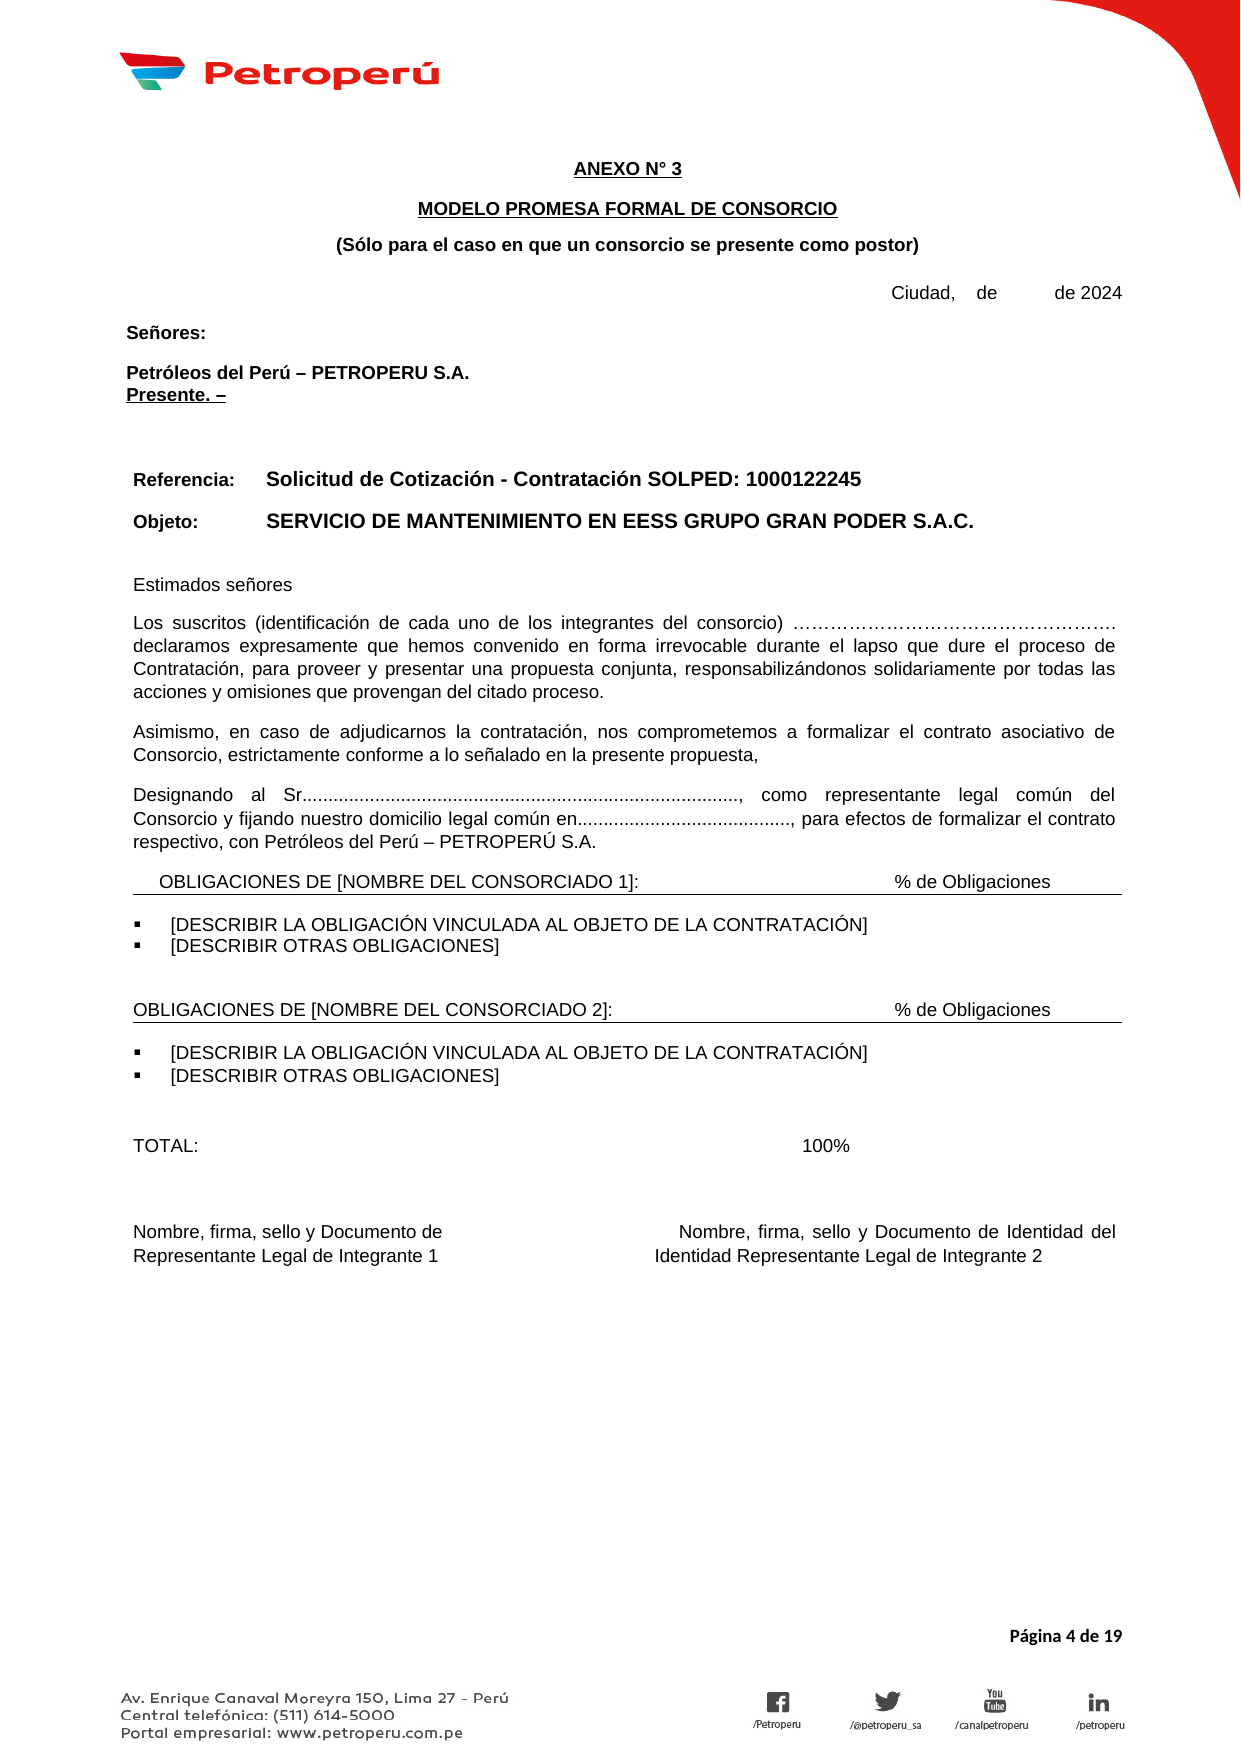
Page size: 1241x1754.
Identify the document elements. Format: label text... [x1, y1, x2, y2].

text OBLIGACIONES DE [NOMBRE DEL CONSORCIADO 1]: % de Obligaciones [133, 871, 1122, 894]
text Petróleos del Perú – PETROPERU S.A. [126, 362, 1120, 383]
text TOTAL: 100% [133, 1134, 1122, 1156]
text Designando al Sr...................................................................................., como representante legal común del Consorcio y fijando nuestro domicilio legal común en........................................., para efectos de formalizar el contrato respectivo, con Petróleos del Perú – PETROPERÚ S.A. [133, 784, 1117, 852]
text Presente. – [126, 383, 1120, 405]
text Asimismo, en caso de adjudicarnos la contratación, nos comprometemos a formalizar el contrato asociativo de Consorcio, estrictamente conforme a lo señalado en la presente propuesta, [133, 721, 1117, 766]
list [DESCRIBIR OTRAS OBLIGACIONES] [133, 1065, 1122, 1086]
text Ciudad, de de 2024 [133, 282, 1122, 303]
text Señores: [126, 322, 1120, 343]
text Objeto: SERVICIO DE MANTENIMIENTO EN EESS GRUPO GRAN PODER S.A.C. [133, 509, 1122, 533]
list [DESCRIBIR LA OBLIGACIÓN VINCULADA AL OBJETO DE LA CONTRATACIÓN] [133, 913, 1122, 935]
text OBLIGACIONES DE [NOMBRE DEL CONSORCIADO 2]: % de Obligaciones [133, 998, 1122, 1022]
list [DESCRIBIR LA OBLIGACIÓN VINCULADA AL OBJETO DE LA CONTRATACIÓN] [133, 1041, 1122, 1063]
text (Sólo para el caso en que un consorcio se presente como postor) [133, 234, 1122, 255]
text MODELO PROMESA FORMAL DE CONSORCIO [133, 198, 1122, 219]
text Estimados señores [133, 574, 1122, 596]
picture [1, 0, 1241, 209]
text Nombre, firma, sello y Documento de Nombre, firma, sello y Documento de Identidad del Representante Legal de Integrante 1 Identidad Representante Legal de Integrante 2 [133, 1221, 1117, 1266]
text Los suscritos (identificación de cada uno de los integrantes del consorcio) ……………………………………………. declaramos expresamente que hemos convenido en forma irrevocable durante el lapso que dure el proceso de Contratación, para proveer y presentar una propuesta conjunta, responsabilizándonos solidariamente por todas las acciones y omisiones que provengan del citado proceso. [133, 611, 1117, 703]
picture [2, 1680, 1241, 1754]
text ANEXO N° 3 [133, 158, 1122, 180]
text Referencia: Solicitud de Cotización - Contratación SOLPED: 1000122245 [133, 466, 1122, 490]
list [DESCRIBIR OTRAS OBLIGACIONES] [133, 935, 1122, 957]
